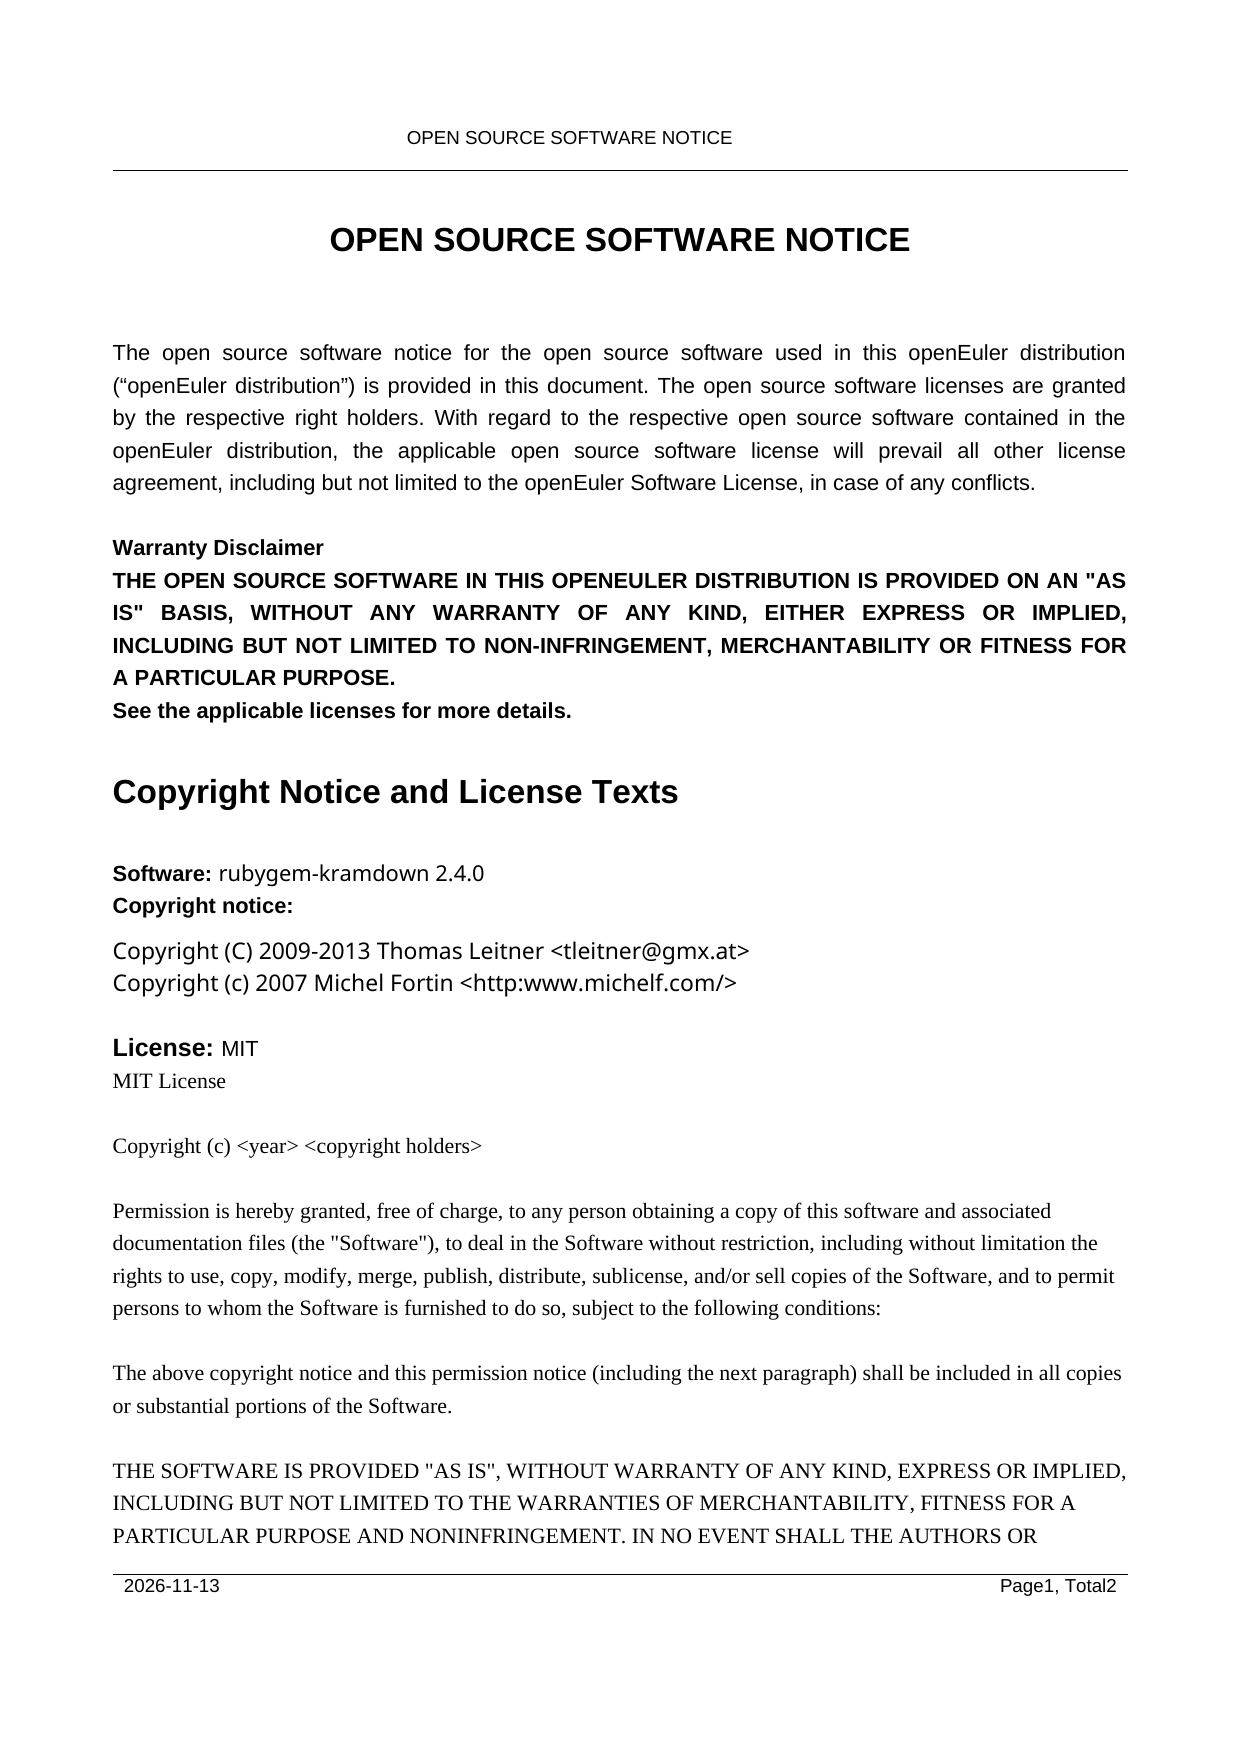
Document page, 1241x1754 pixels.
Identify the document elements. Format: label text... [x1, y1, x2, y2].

text OPEN SOURCE SOFTWARE NOTICE [112, 206, 1128, 271]
text Copyright (C) 2009-2013 Thomas Leitner <tleitner@gmx.at> Copyright (c) 2007 Michel Fortin <http:www.michelf.com/> [112, 934, 1128, 1031]
text Copyright Notice and License Texts [112, 759, 1128, 824]
text THE OPEN SOURCE SOFTWARE IN THIS OPENEULER DISTRIBUTION IS PROVIDED ON AN "AS IS" BASIS, WITHOUT ANY WARRANTY OF ANY KIND, EITHER EXPRESS OR IMPLIED, INCLUDING BUT NOT LIMITED TO NON-INFRINGEMENT, MERCHANTABILITY OR FITNESS FOR A PARTICULAR PURPOSE. See the applicable licenses for more details. [112, 564, 1128, 726]
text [112, 1064, 1128, 1551]
title Software: rubygem-kramdown 2.4.0 [112, 856, 1128, 889]
text Copyright notice: [112, 889, 1128, 921]
text Warranty Disclaimer [112, 531, 1128, 564]
text License: MIT [112, 1031, 1128, 1064]
text The open source software notice for the open source software used in this openEuler distribution (“openEuler distribution”) is provided in this document. The open source software licenses are granted by the respective right holders. With regard to the respective open source software contained in the openEuler distribution, the applicable open source software license will prevail all other license agreement, including but not limited to the openEuler Software License, in case of any conflicts. [112, 336, 1128, 499]
